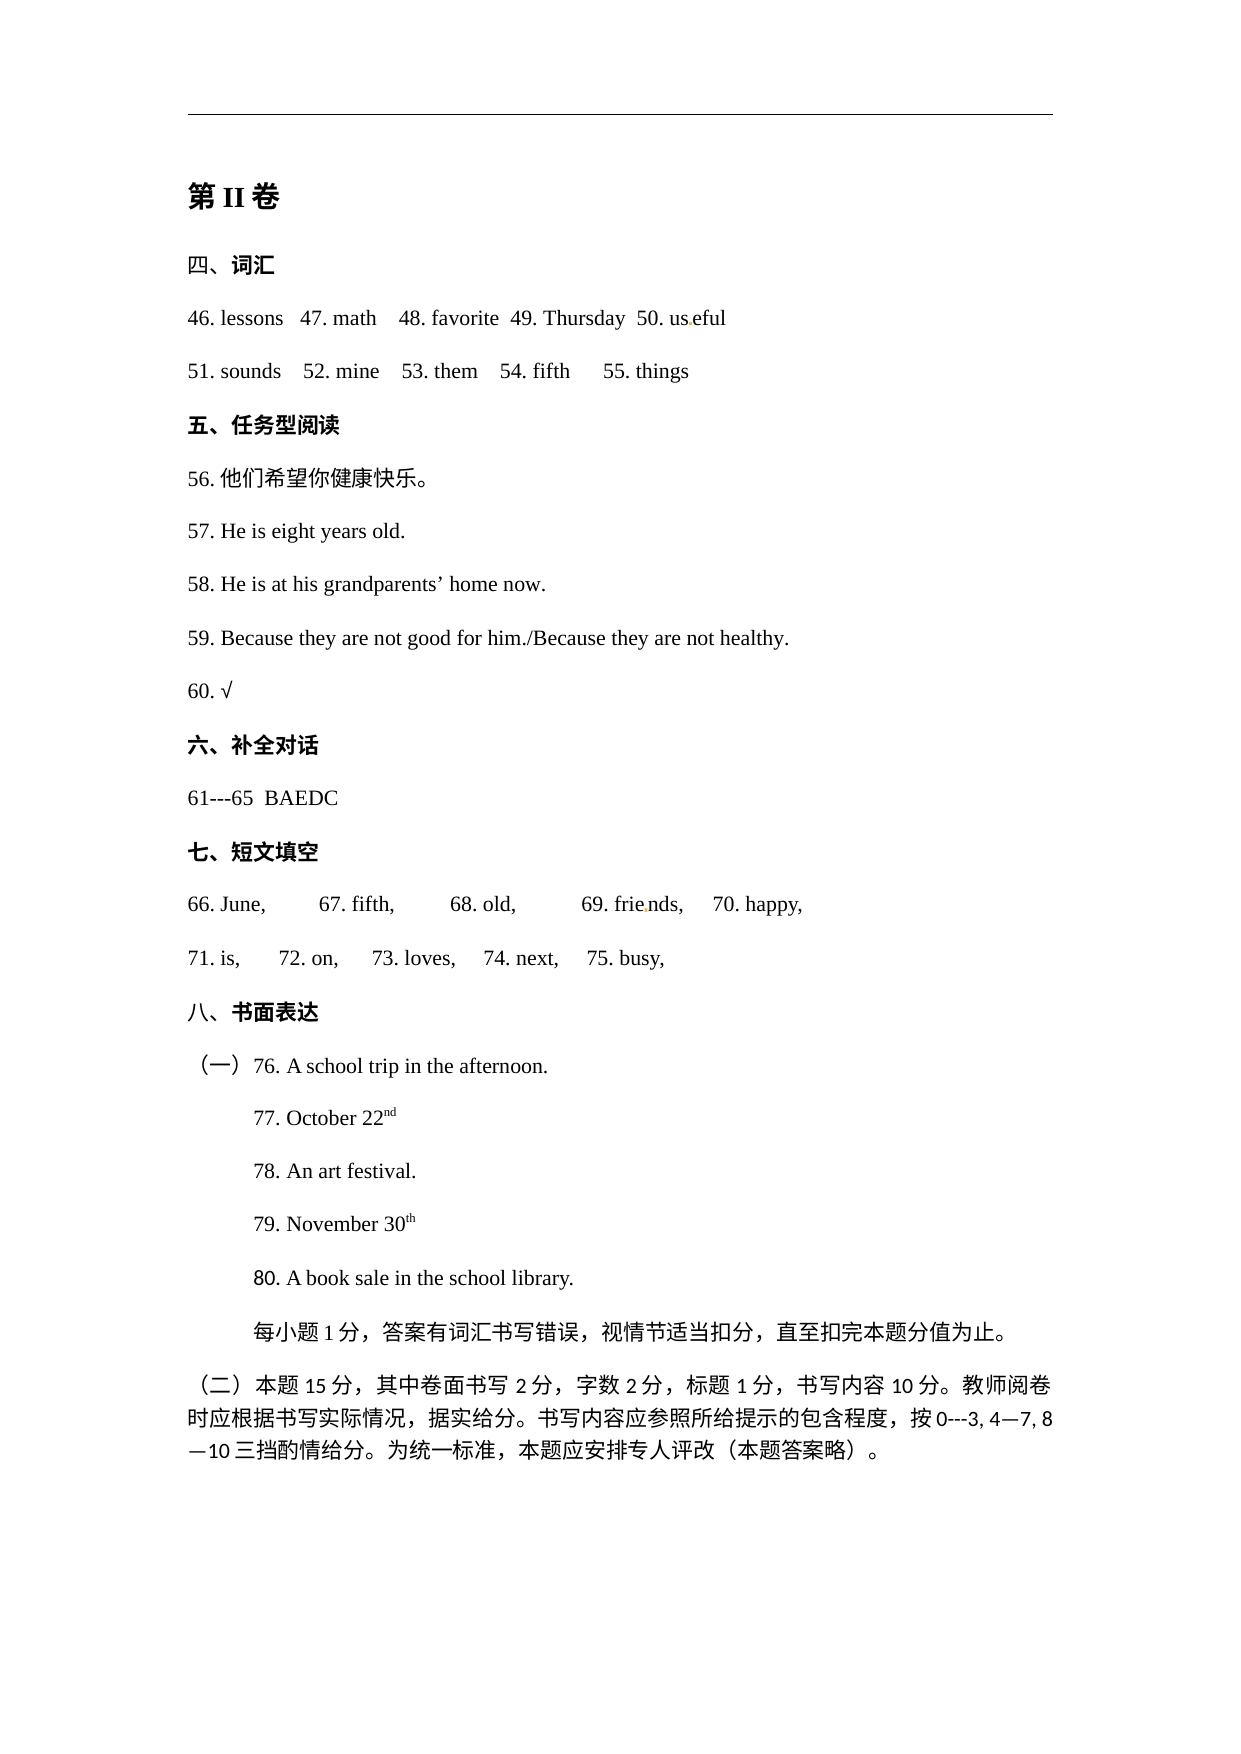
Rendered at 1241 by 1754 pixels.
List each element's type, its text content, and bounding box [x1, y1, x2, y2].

list Because they are not good for him./Because they are not healthy.[来源:学+科+网Z+X+X+K] [187, 621, 1053, 653]
list A book sale in the school library. [187, 1261, 1053, 1293]
list √ [187, 674, 1053, 707]
list November 30th [187, 1208, 1053, 1240]
list 每小题1分，答案有词汇书写错误，视情节适当扣分，直至扣完本题分值为止。 [253, 1314, 1053, 1347]
list He is at his grandparents’ home now. [187, 568, 1053, 600]
list October 22nd [187, 1101, 1053, 1133]
text （二）本题15分，其中卷面书写2分，字数2分，标题1分，书写内容10分。教师阅卷时应根据书写实际情况，据实给分。书写内容应参照所给提示的包含程度，按0---3, 4—7, 8—10三挡酌情给分。为统一标准，本题应安排专人评改（本题答案略）。 [187, 1368, 1053, 1465]
text 71. is, 72. on, 73. loves, 74. next, 75. busy, [187, 941, 1053, 973]
list 五、任务型阅读 [187, 408, 1053, 440]
list An art festival. [187, 1154, 1053, 1187]
list lessons 47. math 48. favorite 49. Thursday 50. useful [187, 301, 1053, 333]
list He is eight years old. [187, 514, 1053, 547]
list 书面表达[来源:学科网ZXXK] [187, 994, 1053, 1027]
list 他们希望你健康快乐。 [187, 461, 1053, 493]
list 词汇 [187, 248, 1053, 280]
text 七、短文填空 [187, 834, 1053, 867]
text 66. June, 67. fifth, 68. old, 69. friends, 70. happy, [187, 888, 1053, 920]
list （一）76. A school trip in the afternoon. [187, 1048, 1053, 1080]
list 六、补全对话 [187, 728, 1053, 760]
list 61---65 BAEDC [187, 781, 1053, 813]
text 第II卷 [187, 162, 1053, 227]
list sounds 52. mine 53. them 54. fifth 55. things [187, 354, 1053, 387]
